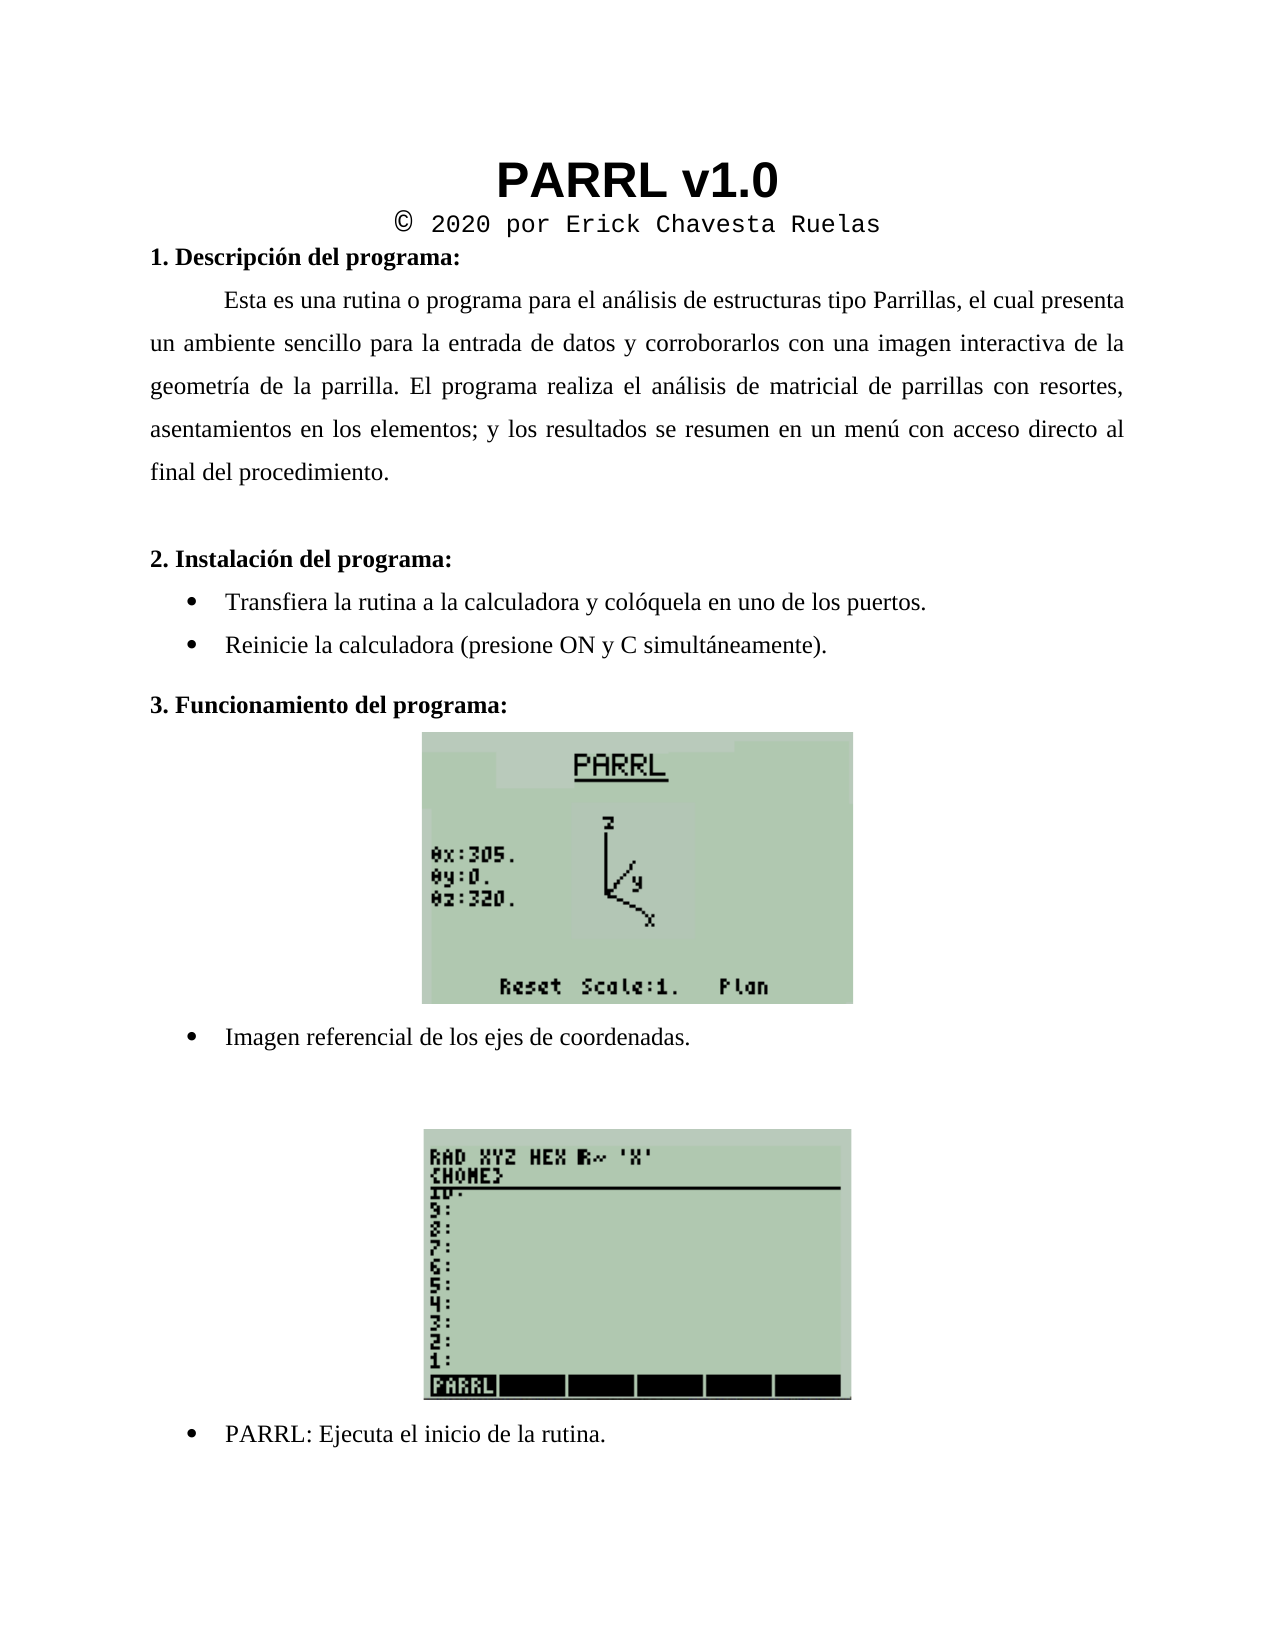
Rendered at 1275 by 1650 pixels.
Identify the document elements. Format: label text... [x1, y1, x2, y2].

text PARRL v1.0 [150, 150, 1125, 207]
picture [423, 1129, 852, 1400]
list Imagen referencial de los ejes de coordenadas. [187, 1022, 1125, 1051]
picture [421, 732, 854, 1004]
list Reinicie la calculadora (presione ON y C simultáneamente). [187, 630, 1125, 659]
text 1. Descripción del programa: [150, 242, 1125, 271]
text © 2020 por Erick Chavesta Ruelas [150, 207, 1125, 242]
text 2. Instalación del programa: [150, 544, 1125, 572]
list PARRL: Ejecuta el inicio de la rutina. [187, 1419, 1125, 1447]
list Transfiera la rutina a la calculadora y colóquela en uno de los puertos. [187, 587, 1125, 616]
text Esta es una rutina o programa para el análisis de estructuras tipo Parrillas, el cual presenta un ambiente sencillo para la entrada de datos y corroborarlos con una imagen interactiva de la geometría de la parrilla. El programa realiza el análisis de matricial de parrillas con resortes, asentamientos en los elementos; y los resultados se resumen en un menú con acceso directo al final del procedimiento. [150, 285, 1125, 486]
text 3. Funcionamiento del programa: [150, 690, 1125, 718]
